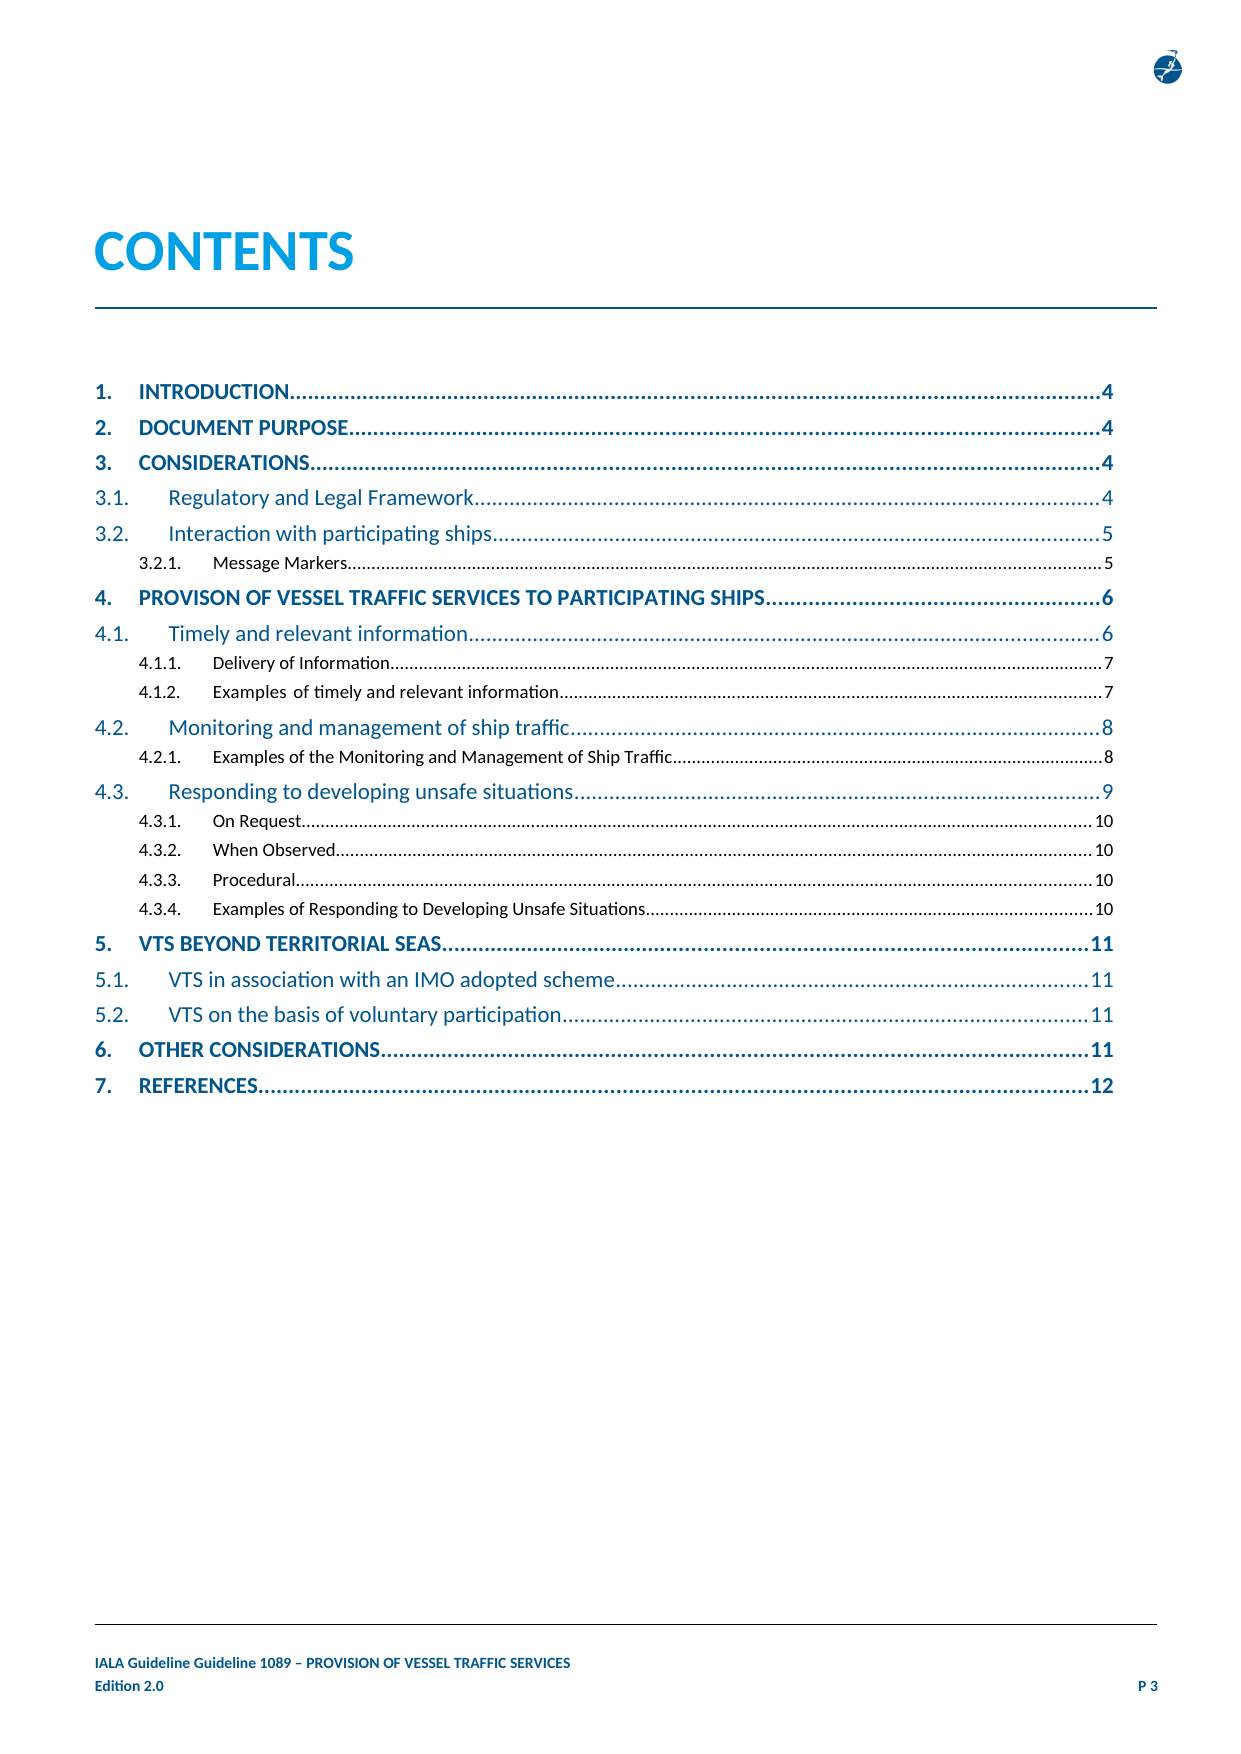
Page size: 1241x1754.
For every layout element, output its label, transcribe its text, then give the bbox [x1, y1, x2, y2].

text 7. REFERENCES 12 [94, 1068, 1113, 1099]
text 5.1. VTS in association with an IMO adopted scheme 11 [94, 961, 1113, 993]
text 5. VTS BEYOND TERRITORIAL SEAS 11 [94, 926, 1113, 957]
text 1. INTRODUCTION 4 [94, 374, 1113, 405]
text 4.3.4. Examples of Responding to Developing Unsafe Situations 10 [139, 897, 1157, 920]
text 4.1. Timely and relevant information 6 [94, 616, 1113, 647]
picture [1120, 0, 1241, 119]
text 5.2. VTS on the basis of voluntary participation 11 [94, 997, 1113, 1028]
text 3.1. Regulatory and Legal Framework 4 [94, 480, 1113, 511]
text 4.3.2. When Observed 10 [139, 838, 1157, 861]
text 4.1.2. Examples of timely and relevant information 7 [139, 680, 1157, 703]
text 4.2. Monitoring and management of ship traffic 8 [94, 709, 1113, 741]
text 3.2. Interaction with participating ships 5 [94, 516, 1113, 547]
text 4.3. Responding to developing unsafe situations 9 [94, 774, 1113, 805]
text 4. PROVISON OF VESSEL TRAFFIC SERVICES TO PARTICIPATING SHIPS 6 [94, 580, 1113, 611]
text 6. OTHER CONSIDERATIONS 11 [94, 1032, 1113, 1063]
text 3.2.1. Message Markers 5 [139, 551, 1157, 574]
text 4.3.3. Procedural 10 [139, 868, 1157, 891]
text 2. DOCUMENT PURPOSE 4 [94, 409, 1113, 441]
text 4.3.1. On Request 10 [139, 809, 1157, 832]
text 4.1.1. Delivery of Information 7 [139, 651, 1157, 674]
text 4.2.1. Examples of the Monitoring and Management of Ship Traffic 8 [139, 745, 1157, 768]
text 3. CONSIDERATIONS 4 [94, 445, 1113, 476]
